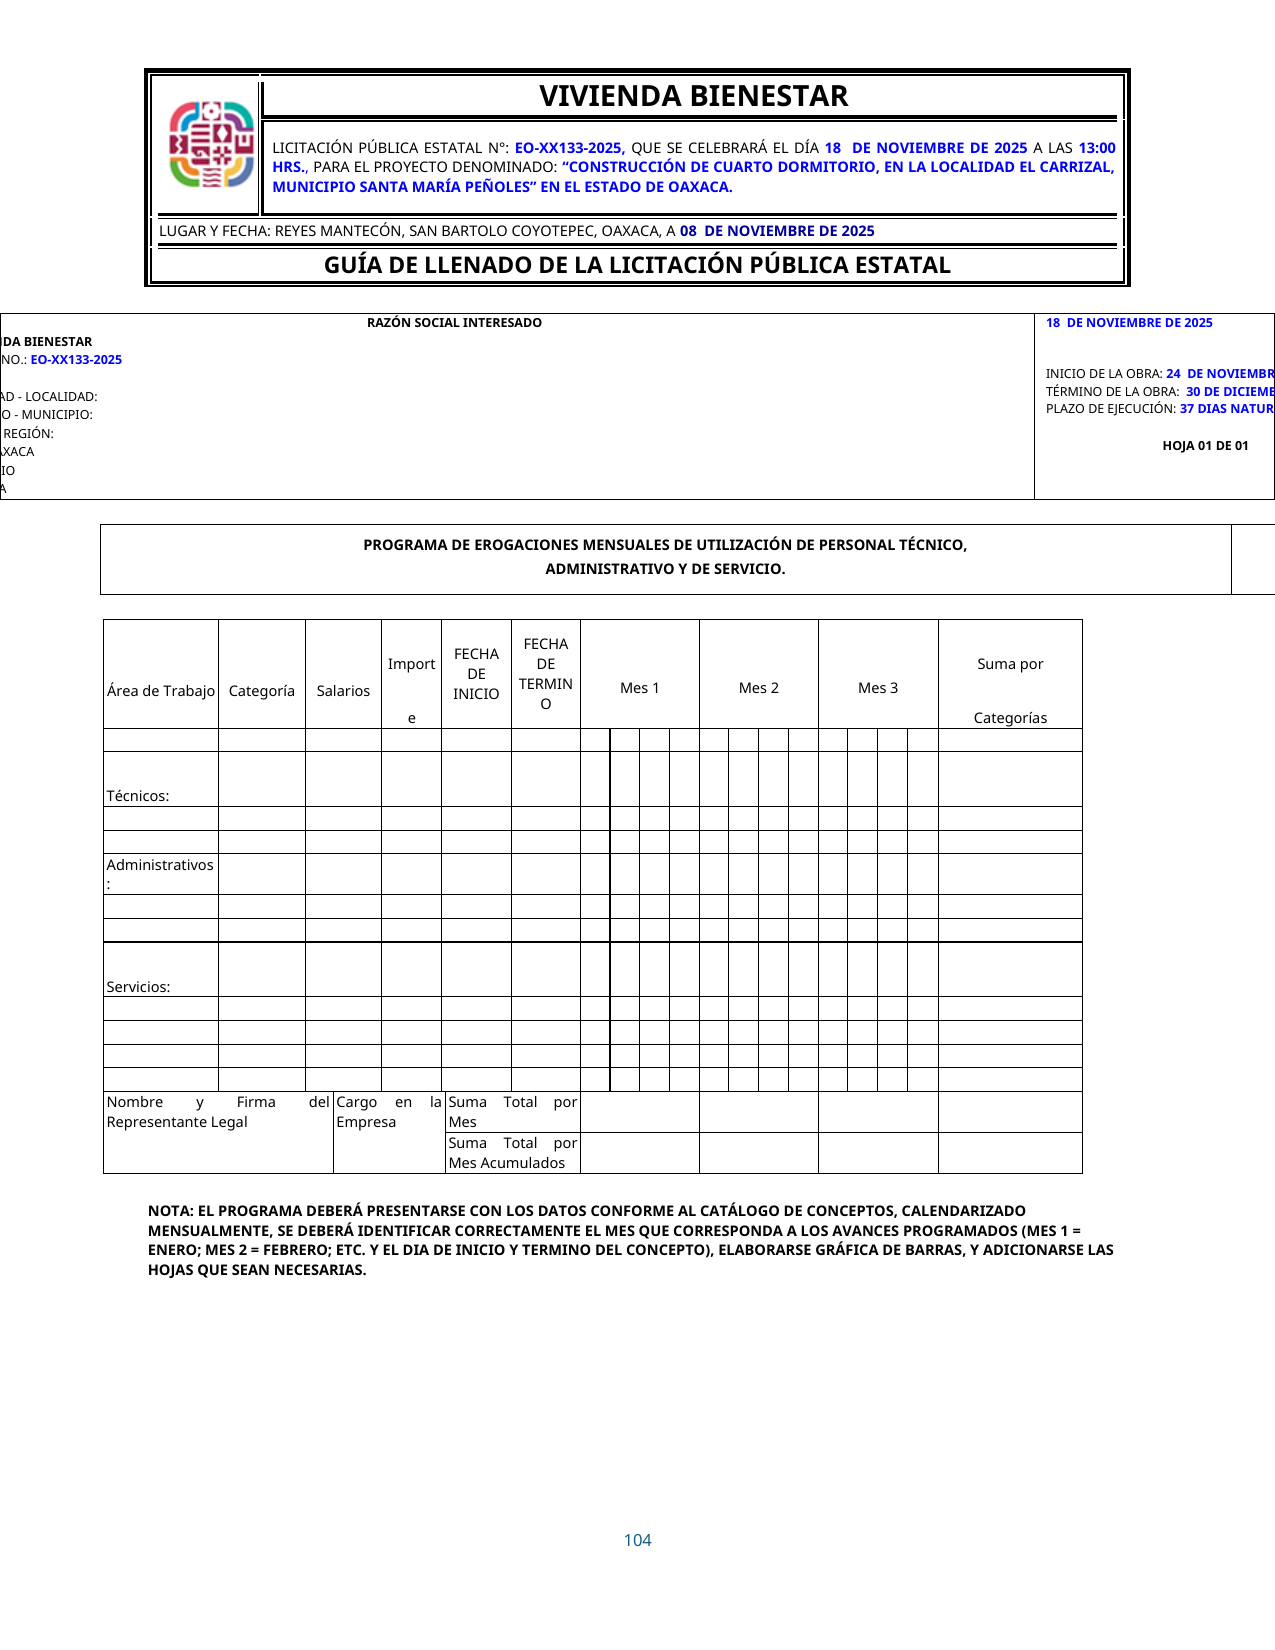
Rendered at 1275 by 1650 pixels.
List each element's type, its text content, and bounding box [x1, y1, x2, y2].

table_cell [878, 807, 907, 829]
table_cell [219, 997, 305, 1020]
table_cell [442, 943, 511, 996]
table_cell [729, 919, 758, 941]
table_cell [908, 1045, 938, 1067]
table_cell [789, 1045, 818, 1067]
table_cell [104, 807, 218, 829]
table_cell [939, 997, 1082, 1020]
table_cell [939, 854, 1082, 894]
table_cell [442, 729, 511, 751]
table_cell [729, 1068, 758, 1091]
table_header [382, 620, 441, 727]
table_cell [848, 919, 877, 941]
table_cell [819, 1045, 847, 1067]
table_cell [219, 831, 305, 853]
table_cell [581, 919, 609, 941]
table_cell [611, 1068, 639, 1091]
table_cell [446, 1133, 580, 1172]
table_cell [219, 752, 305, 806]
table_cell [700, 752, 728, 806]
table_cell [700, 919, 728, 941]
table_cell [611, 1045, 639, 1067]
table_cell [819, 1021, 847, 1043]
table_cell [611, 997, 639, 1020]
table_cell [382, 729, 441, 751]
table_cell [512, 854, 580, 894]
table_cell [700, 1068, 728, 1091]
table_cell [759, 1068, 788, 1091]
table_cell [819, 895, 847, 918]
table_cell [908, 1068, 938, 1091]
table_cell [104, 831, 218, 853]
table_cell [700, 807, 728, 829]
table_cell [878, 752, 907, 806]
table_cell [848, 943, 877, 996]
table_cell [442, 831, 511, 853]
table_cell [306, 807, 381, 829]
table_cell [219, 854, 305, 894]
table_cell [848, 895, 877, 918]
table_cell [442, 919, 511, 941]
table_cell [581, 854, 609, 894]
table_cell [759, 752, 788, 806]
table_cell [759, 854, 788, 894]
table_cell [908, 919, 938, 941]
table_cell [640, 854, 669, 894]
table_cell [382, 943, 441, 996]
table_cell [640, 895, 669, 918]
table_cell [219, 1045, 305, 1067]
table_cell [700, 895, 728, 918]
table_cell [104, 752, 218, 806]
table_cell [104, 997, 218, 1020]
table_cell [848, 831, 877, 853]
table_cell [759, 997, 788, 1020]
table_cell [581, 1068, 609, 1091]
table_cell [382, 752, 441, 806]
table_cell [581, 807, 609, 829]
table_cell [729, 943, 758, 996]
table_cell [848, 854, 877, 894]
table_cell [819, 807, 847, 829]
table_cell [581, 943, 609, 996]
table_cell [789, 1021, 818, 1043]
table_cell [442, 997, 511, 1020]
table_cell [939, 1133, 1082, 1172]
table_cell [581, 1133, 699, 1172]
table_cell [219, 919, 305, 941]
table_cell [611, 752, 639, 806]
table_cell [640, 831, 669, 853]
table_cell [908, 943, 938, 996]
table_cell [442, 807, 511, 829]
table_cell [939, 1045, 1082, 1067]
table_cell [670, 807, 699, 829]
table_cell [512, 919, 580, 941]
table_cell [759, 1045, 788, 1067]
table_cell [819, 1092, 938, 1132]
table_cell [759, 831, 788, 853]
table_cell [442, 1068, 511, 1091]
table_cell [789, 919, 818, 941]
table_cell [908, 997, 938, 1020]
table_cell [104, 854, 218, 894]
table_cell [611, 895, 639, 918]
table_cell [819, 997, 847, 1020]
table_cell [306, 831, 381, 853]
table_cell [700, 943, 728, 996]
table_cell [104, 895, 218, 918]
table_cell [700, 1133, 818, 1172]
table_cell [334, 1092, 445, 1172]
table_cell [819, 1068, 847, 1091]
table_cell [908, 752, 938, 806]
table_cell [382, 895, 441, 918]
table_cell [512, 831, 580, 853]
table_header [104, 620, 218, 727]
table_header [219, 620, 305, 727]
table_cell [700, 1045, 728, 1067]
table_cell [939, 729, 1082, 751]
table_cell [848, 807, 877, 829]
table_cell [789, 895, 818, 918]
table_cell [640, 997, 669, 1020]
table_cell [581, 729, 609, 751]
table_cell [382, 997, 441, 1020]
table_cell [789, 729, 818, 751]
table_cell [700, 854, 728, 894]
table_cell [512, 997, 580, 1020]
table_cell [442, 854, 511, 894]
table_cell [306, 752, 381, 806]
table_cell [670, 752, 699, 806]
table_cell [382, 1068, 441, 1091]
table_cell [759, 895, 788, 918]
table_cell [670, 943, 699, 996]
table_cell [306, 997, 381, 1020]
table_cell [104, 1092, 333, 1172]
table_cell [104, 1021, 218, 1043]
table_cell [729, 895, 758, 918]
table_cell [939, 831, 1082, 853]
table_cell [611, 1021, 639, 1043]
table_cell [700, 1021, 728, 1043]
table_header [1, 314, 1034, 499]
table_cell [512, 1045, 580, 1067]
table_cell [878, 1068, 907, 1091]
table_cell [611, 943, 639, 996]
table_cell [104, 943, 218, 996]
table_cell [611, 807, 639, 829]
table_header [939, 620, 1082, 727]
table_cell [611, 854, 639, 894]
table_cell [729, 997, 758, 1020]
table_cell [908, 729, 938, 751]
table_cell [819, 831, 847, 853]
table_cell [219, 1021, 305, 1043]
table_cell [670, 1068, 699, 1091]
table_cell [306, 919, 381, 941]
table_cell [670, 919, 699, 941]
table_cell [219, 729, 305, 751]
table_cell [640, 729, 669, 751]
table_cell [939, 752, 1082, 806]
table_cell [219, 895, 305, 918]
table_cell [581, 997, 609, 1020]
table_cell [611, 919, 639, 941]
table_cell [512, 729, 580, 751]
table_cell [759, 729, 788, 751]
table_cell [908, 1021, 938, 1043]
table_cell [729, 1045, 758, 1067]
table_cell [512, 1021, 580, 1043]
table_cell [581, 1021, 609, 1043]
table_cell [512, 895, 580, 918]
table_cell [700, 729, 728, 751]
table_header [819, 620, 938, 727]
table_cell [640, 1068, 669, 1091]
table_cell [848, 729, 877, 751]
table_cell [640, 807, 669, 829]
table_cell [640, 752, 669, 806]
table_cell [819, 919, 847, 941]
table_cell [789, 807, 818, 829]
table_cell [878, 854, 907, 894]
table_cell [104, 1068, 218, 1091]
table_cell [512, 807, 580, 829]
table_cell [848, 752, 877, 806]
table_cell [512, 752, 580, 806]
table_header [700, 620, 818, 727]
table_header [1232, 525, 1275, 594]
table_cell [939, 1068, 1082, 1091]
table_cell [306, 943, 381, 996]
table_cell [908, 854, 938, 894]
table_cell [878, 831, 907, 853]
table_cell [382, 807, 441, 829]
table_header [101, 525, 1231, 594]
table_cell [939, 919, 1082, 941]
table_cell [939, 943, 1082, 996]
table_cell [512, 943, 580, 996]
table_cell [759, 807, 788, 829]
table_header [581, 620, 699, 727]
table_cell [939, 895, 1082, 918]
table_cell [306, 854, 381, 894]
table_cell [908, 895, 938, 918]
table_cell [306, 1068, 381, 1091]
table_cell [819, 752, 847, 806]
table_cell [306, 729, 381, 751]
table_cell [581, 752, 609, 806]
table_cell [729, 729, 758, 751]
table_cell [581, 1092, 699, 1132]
text NOTA: EL PROGRAMA DEBERÁ PRESENTARSE CON LOS DATOS CONFORME AL CATÁLOGO DE CONCEPTOS, CALENDARIZADO MENSUALMENTE, SE DEBERÁ IDENTIFICAR CORRECTAMENTE EL MES QUE CORRESPONDA A LOS AVANCES PROGRAMADOS (MES 1 = ENERO; MES 2 = FEBRERO; ETC. Y EL DIA DE INICIO Y TERMINO DEL CONCEPTO), ELABORARSE GRÁFICA DE BARRAS, Y ADICIONARSE LAS HOJAS QUE SEAN NECESARIAS. [148, 1200, 1127, 1280]
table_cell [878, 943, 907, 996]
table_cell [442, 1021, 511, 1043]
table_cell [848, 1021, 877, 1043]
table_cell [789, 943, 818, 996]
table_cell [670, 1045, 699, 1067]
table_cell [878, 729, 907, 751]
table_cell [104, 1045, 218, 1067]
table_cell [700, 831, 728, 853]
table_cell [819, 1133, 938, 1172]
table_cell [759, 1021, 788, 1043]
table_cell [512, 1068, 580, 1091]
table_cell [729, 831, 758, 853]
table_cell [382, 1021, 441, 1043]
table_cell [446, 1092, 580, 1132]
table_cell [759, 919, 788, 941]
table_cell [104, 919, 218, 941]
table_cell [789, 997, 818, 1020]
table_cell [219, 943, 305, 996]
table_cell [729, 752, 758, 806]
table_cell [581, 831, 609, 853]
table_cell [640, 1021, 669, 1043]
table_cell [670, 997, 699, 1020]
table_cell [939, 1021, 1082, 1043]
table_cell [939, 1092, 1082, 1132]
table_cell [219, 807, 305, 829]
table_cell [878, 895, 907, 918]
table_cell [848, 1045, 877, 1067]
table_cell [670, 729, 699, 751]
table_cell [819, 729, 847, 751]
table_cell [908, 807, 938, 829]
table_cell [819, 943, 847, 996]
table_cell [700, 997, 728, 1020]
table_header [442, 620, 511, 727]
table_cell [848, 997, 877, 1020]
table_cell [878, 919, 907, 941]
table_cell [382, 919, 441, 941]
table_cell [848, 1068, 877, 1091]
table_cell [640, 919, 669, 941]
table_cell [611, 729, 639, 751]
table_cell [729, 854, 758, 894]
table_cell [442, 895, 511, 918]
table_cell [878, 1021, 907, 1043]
picture [158, 94, 258, 193]
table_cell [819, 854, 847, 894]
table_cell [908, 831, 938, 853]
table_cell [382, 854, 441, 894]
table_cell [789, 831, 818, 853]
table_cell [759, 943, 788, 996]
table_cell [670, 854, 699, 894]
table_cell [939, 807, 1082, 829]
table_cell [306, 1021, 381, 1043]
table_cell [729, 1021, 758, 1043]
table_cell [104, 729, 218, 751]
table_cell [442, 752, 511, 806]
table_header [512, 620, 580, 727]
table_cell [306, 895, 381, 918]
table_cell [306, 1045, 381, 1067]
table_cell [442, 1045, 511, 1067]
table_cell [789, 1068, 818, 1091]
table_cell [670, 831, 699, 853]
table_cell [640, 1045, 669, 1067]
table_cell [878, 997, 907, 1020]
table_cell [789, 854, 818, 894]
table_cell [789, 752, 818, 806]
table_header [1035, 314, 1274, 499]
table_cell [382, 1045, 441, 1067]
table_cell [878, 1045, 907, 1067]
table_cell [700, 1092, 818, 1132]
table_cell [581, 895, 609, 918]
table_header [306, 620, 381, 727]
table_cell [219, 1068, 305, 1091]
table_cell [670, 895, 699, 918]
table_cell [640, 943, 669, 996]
picture [259, 94, 265, 193]
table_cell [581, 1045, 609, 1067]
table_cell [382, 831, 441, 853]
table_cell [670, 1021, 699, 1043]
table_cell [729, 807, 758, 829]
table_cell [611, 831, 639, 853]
